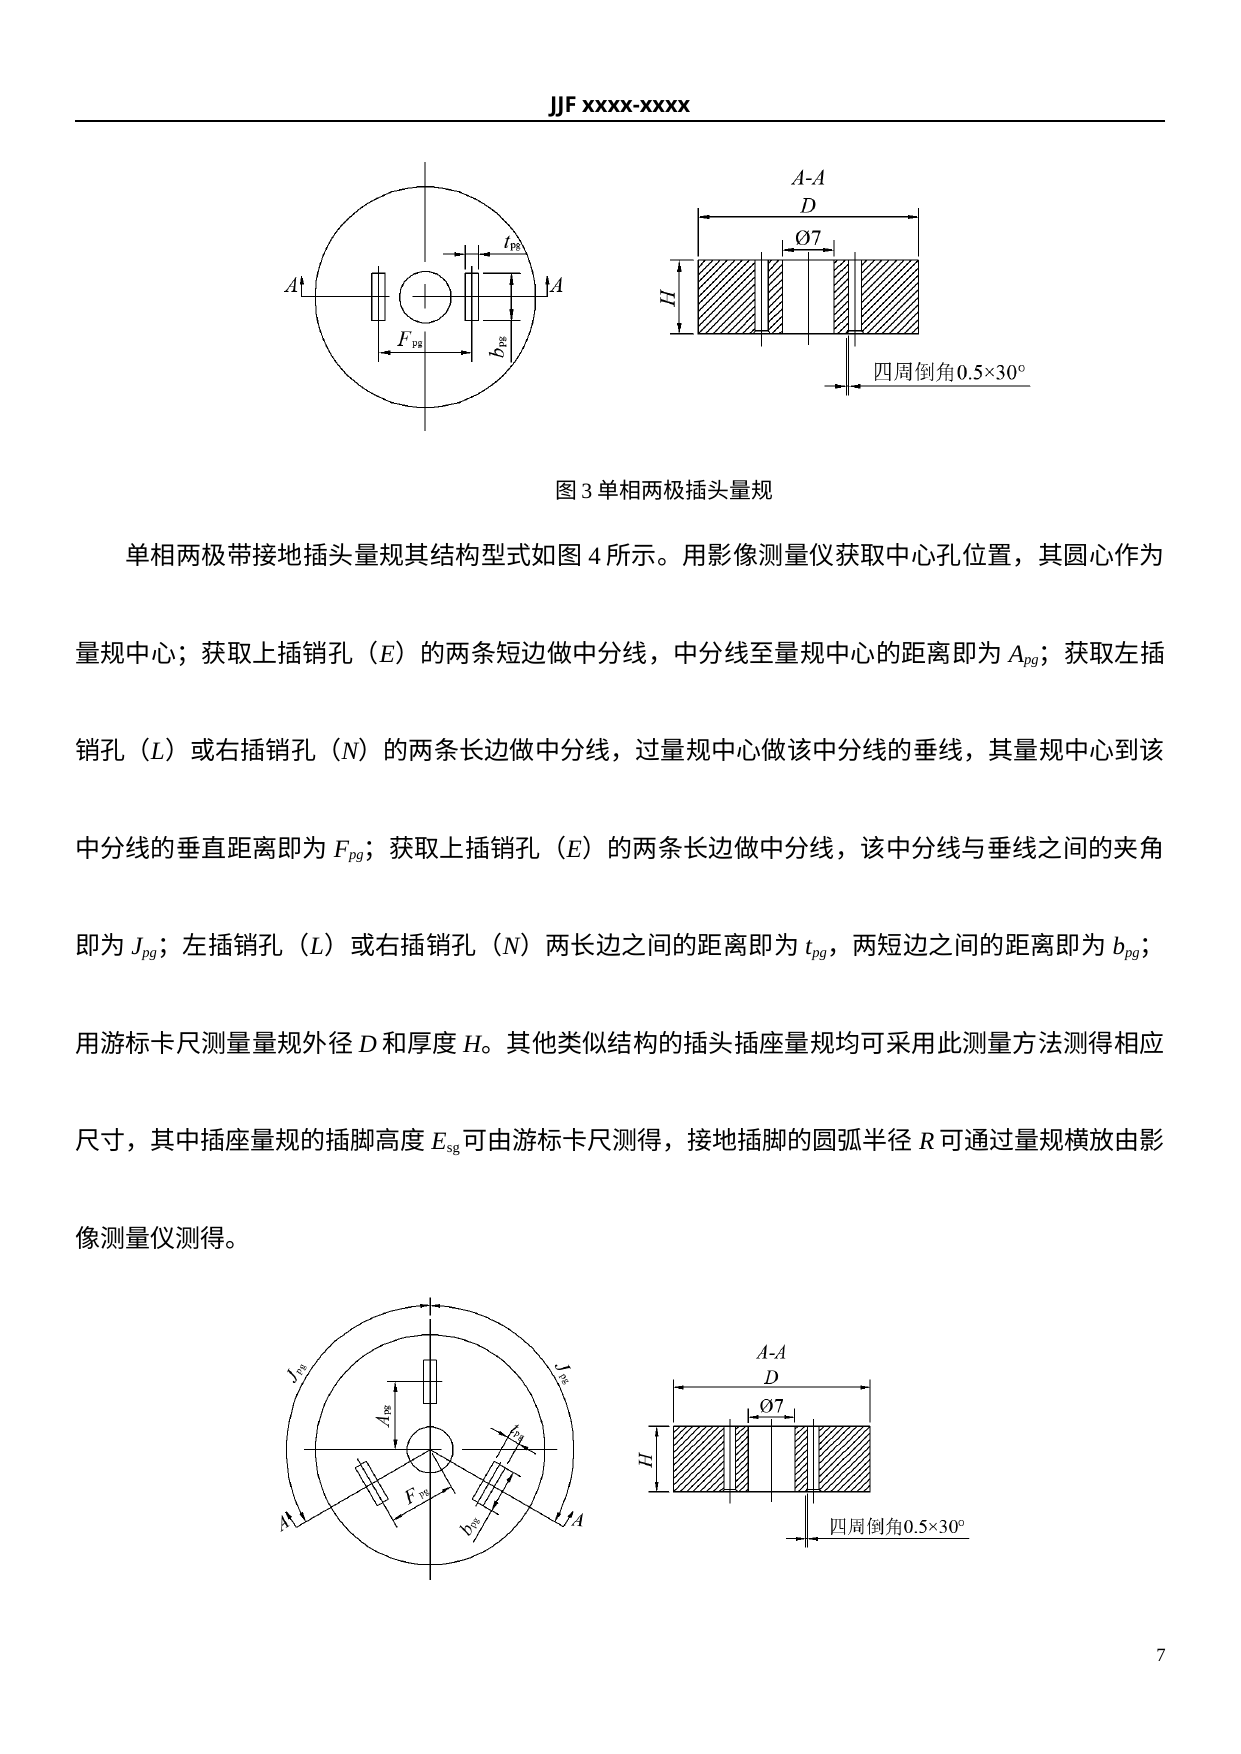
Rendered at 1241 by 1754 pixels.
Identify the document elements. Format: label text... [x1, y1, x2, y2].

text 图3 单相两极插头量规 [119, 473, 1165, 506]
text 单相两极带接地插头量规其结构型式如图4所示。用影像测量仪获取中心孔位置，其圆心作为量规中心；获取上插销孔（E）的两条短边做中分线，中分线至量规中心的距离即为Apg；获取左插销孔（L）或右插销孔（N）的两条长边做中分线，过量规中心做该中分线的垂线，其量规中心到该中分线的垂直距离即为Fpg；获取上插销孔（E）的两条长边做中分线，该中分线与垂线之间的夹角即为Jpg；左插销孔（L）或右插销孔（N）两长边之间的距离即为tpg，两短边之间的距离即为bpg；用游标卡尺测量量规外径D和厚度H。其他类似结构的插头插座量规均可采用此测量方法测得相应尺寸，其中插座量规的插脚高度Esg可由游标卡尺测得，接地插脚的圆弧半径R可通过量规横放由影像测量仪测得。 [75, 521, 1165, 1269]
picture [281, 135, 1047, 447]
picture [263, 1287, 977, 1589]
